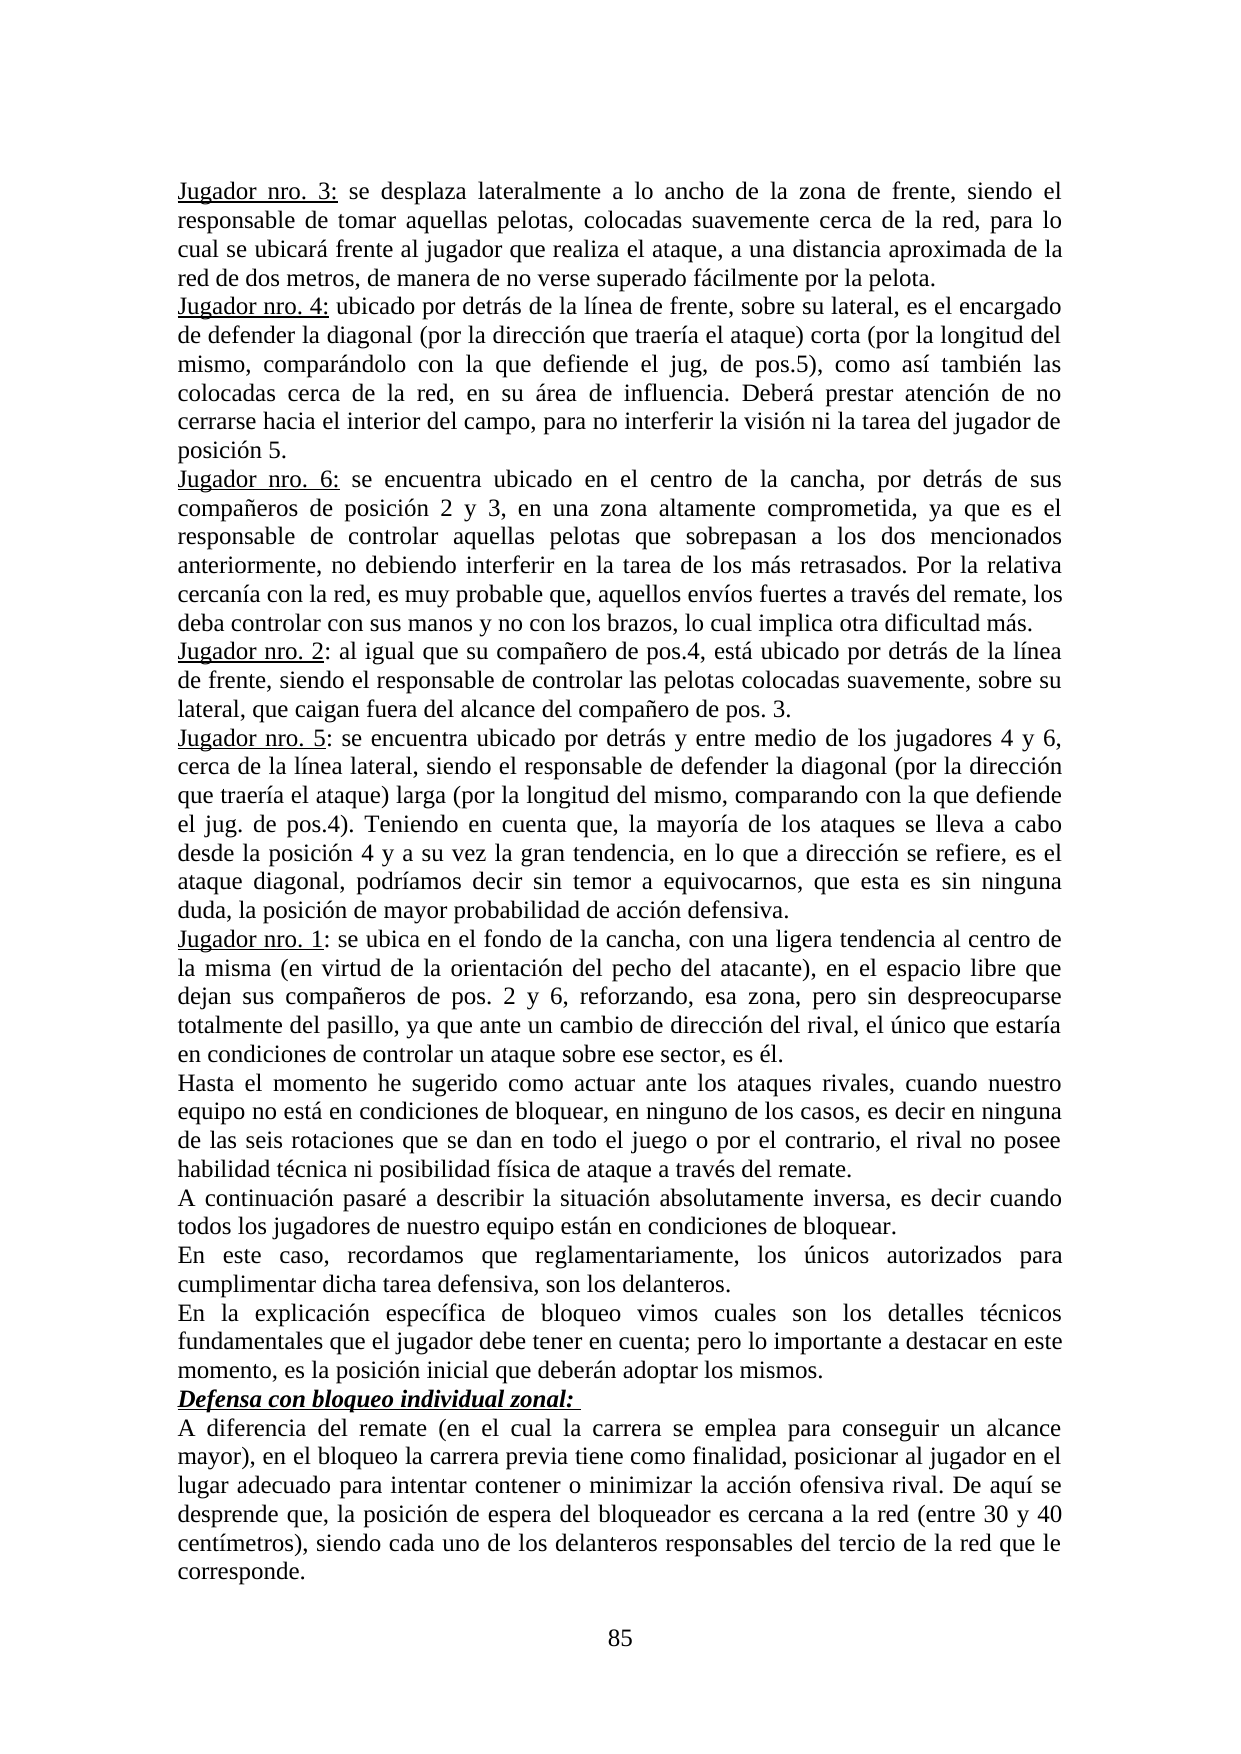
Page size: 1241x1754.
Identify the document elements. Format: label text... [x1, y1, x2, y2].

text Defensa con bloqueo individual zonal: [177, 1384, 1063, 1413]
text Jugador nro. 1: se ubica en el fondo de la cancha, con una ligera tendencia al centro de la misma (en virtud de la orientación del pecho del atacante), en el espacio libre que dejan sus compañeros de pos. 2 y 6, reforzando, esa zona, pero sin despreocuparse totalmente del pasillo, ya que ante un cambio de dirección del rival, el único que estaría en condiciones de controlar un ataque sobre ese sector, es él. [177, 924, 1063, 1068]
text Jugador nro. 6: se encuentra ubicado en el centro de la cancha, por detrás de sus compañeros de posición 2 y 3, en una zona altamente comprometida, ya que es el responsable de controlar aquellas pelotas que sobrepasan a los dos mencionados anteriormente, no debiendo interferir en la tarea de los más retrasados. Por la relativa cercanía con la red, es muy probable que, aquellos envíos fuertes a través del remate, los deba controlar con sus manos y no con los brazos, lo cual implica otra dificultad más. [177, 464, 1063, 636]
text Jugador nro. 2: al igual que su compañero de pos.4, está ubicado por detrás de la línea de frente, siendo el responsable de controlar las pelotas colocadas suavemente, sobre su lateral, que caigan fuera del alcance del compañero de pos. 3. [177, 636, 1063, 723]
text A diferencia del remate (en el cual la carrera se emplea para conseguir un alcance mayor), en el bloqueo la carrera previa tiene como finalidad, posicionar al jugador en el lugar adecuado para intentar contener o minimizar la acción ofensiva rival. De aquí se desprende que, la posición de espera del bloqueador es cercana a la red (entre 30 y ), siendo cada uno de los delanteros responsables del tercio de la red que le corresponde. [177, 1413, 1063, 1585]
text En la explicación específica de bloqueo vimos cuales son los detalles técnicos fundamentales que el jugador debe tener en cuenta; pero lo importante a destacar en este momento, es la posición inicial que deberán adoptar los mismos. [177, 1298, 1063, 1384]
text Hasta el momento he sugerido como actuar ante los ataques rivales, cuando nuestro equipo no está en condiciones de bloquear, en ninguno de los casos, es decir en ninguna de las seis rotaciones que se dan en todo el juego o por el contrario, el rival no posee habilidad técnica ni posibilidad física de ataque a través del remate. [177, 1068, 1063, 1183]
text A continuación pasaré a describir la situación absolutamente inversa, es decir cuando todos los jugadores de nuestro equipo están en condiciones de bloquear. [177, 1183, 1063, 1240]
text Jugador nro. 3: se desplaza lateralmente a lo ancho de la zona de frente, siendo el responsable de tomar aquellas pelotas, colocadas suavemente cerca de la red, para lo cual se ubicará frente al jugador que realiza el ataque, a una distancia aproximada de la red de dos metros, de manera de no verse superado fácilmente por la pelota. [177, 176, 1063, 291]
text Jugador nro. 4: ubicado por detrás de la línea de frente, sobre su lateral, es el encargado de defender la diagonal (por la dirección que traería el ataque) corta (por la longitud del mismo, comparándolo con la que defiende el jug, de pos.5), como así también las colocadas cerca de la red, en su área de influencia. Deberá prestar atención de no cerrarse hacia el interior del campo, para no interferir la visión ni la tarea del jugador de posición 5. [177, 291, 1063, 464]
text En este caso, recordamos que reglamentariamente, los únicos autorizados para cumplimentar dicha tarea defensiva, son los delanteros. [177, 1240, 1063, 1298]
text Jugador nro. 5: se encuentra ubicado por detrás y entre medio de los jugadores 4 y 6, cerca de la línea lateral, siendo el responsable de defender la diagonal (por la dirección que traería el ataque) larga (por la longitud del mismo, comparando con la que defiende el jug. de pos.4). Teniendo en cuenta que, la mayoría de los ataques se lleva a cabo desde la posición 4 y a su vez la gran tendencia, en lo que a dirección se refiere, es el ataque diagonal, podríamos decir sin temor a equivocarnos, que esta es sin ninguna duda, la posición de mayor probabilidad de acción defensiva. [177, 723, 1063, 924]
